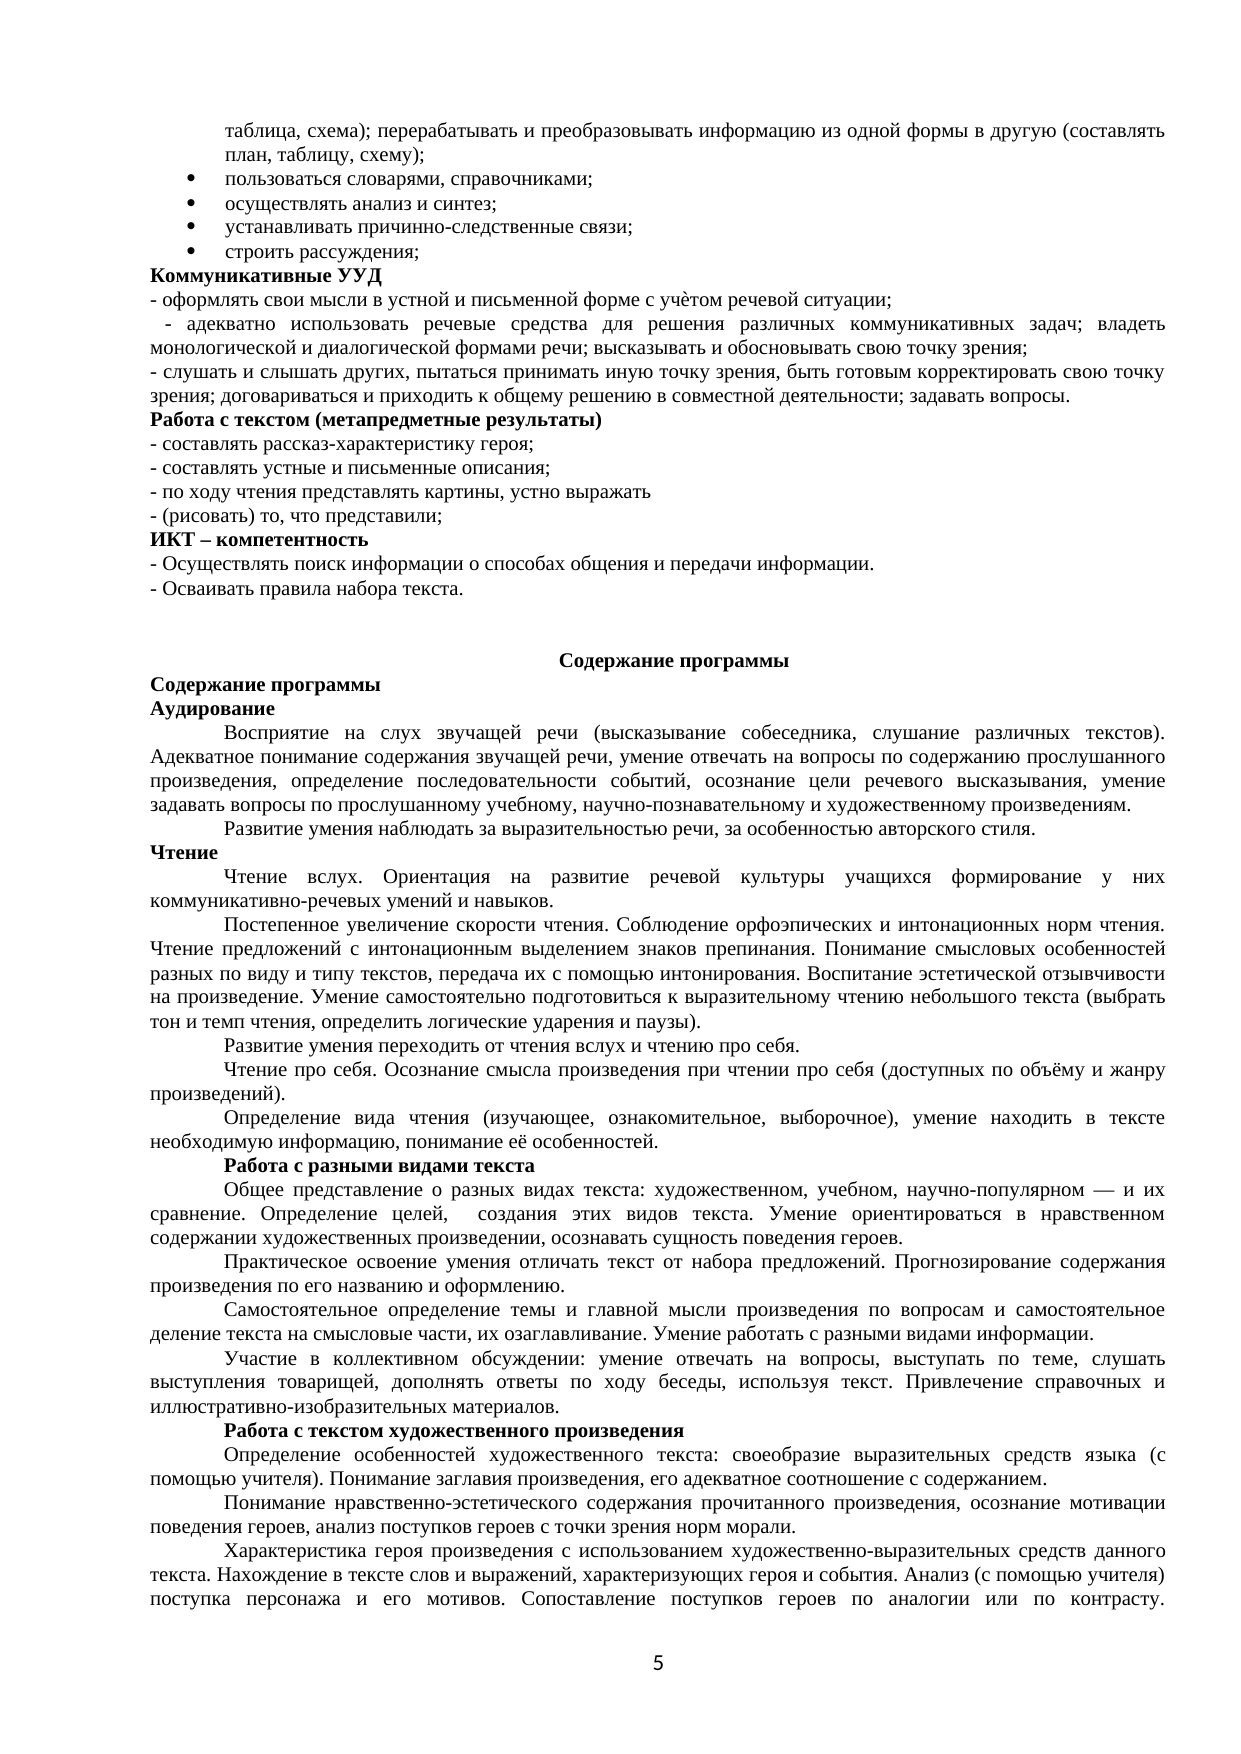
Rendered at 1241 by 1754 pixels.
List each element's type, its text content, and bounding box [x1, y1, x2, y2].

text Содержание программы [150, 648, 1167, 672]
text ИКТ – компетентность [150, 527, 1167, 551]
text - Осваивать правила набора текста. [150, 575, 1167, 599]
text Развитие умения переходить от чтения вслух и чтению про себя. [150, 1033, 1167, 1057]
text Самостоятельное определение темы и главной мысли произведения по вопросам и самостоятельное деление текста на смысловые части, их озаглавливание. Умение работать с разными видами информации. [150, 1297, 1167, 1345]
text Постепенное увеличение скорости чтения. Соблюдение орфоэпических и интонационных норм чтения. Чтение предложений с интонационным выделением знаков препинания. Понимание смысловых особенностей разных по виду и типу текстов, передача их с помощью интонирования. Воспитание эстетической отзывчивости на произведение. Умение самостоятельно подготовиться к выразительному чтению небольшого текста (выбрать тон и темп чтения, определить логические ударения и паузы). [150, 912, 1167, 1033]
text Аудирование [150, 696, 1167, 720]
list осуществлять анализ и синтез; [187, 190, 1167, 214]
text Восприятие на слух звучащей речи (высказывание собеседника, слушание различных текстов). Адекватное понимание содержания звучащей речи, умение отвечать на вопросы по содержанию прослушанного произведения, определение последовательности событий, осознание цели речевого высказывания, умение задавать вопросы по прослушанному учебному, научно-познавательному и художественному произведениям. [150, 720, 1167, 816]
text - составлять рассказ-характеристику героя; [150, 431, 1167, 455]
text Чтение [150, 840, 1167, 864]
text Работа с текстом художественного произведения [150, 1418, 1167, 1442]
text - составлять устные и письменные описания; [150, 455, 1167, 479]
text Участие в коллективном обсуждении: умение отвечать на вопросы, выступать по теме, слушать выступления товарищей, дополнять ответы по ходу беседы, используя текст. Привлечение справочных и иллюстративно-изобразительных материалов. [150, 1345, 1167, 1418]
text Работа с текстом (метапредметные результаты) [150, 407, 1167, 431]
text Содержание программы [150, 672, 1167, 696]
list пользоваться словарями, справочниками; [187, 166, 1167, 190]
text Чтение вслух. Ориентация на развитие речевой культуры учащихся формирование у них коммуникативно-речевых умений и навыков. [150, 864, 1167, 912]
list устанавливать причинно-следственные связи; [187, 214, 1167, 238]
list строить рассуждения; [187, 238, 1167, 263]
text Практическое освоение умения отличать текст от набора предложений. Прогнозирование содержания произведения по его названию и оформлению. [150, 1249, 1167, 1297]
text - Осуществлять поиск информации о способах общения и передачи информации. [150, 551, 1167, 575]
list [187, 118, 1167, 166]
text Понимание нравственно-эстетического содержания прочитанного произведения, осознание мотивации поведения героев, анализ поступков героев с точки зрения норм морали. [150, 1490, 1167, 1538]
text Коммуникативные УУД [150, 263, 1167, 287]
text Чтение про себя. Осознание смысла произведения при чтении про себя (доступных по объёму и жанру произведений). [150, 1057, 1167, 1105]
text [150, 1538, 1167, 1610]
text - (рисовать) то, что представили; [150, 503, 1167, 527]
text Развитие умения наблюдать за выразительностью речи, за особенностью авторского стиля. [150, 816, 1167, 840]
text Работа с разными видами текста [150, 1153, 1167, 1177]
text Общее представление о разных видах текста: художественном, учебном, научно-популярном — и их сравнение. Определение целей, создания этих видов текста. Умение ориентироваться в нравственном содержании художественных произведении, осознавать сущность поведения героев. [150, 1177, 1167, 1249]
text - по ходу чтения представлять картины, устно выражать [150, 479, 1167, 503]
text - оформлять свои мысли в устной и письменной форме с учѐтом речевой ситуации; [150, 287, 1167, 311]
text Определение вида чтения (изучающее, ознакомительное, выборочное), умение находить в тексте необходимую информацию, понимание её особенностей. [150, 1105, 1167, 1153]
text - слушать и слышать других, пытаться принимать иную точку зрения, быть готовым корректировать свою точку зрения; договариваться и приходить к общему решению в совместной деятельности; задавать вопросы. [150, 359, 1167, 407]
text Определение особенностей художественного текста: своеобразие выразительных средств языка (с помощью учителя). Понимание заглавия произведения, его адекватное соотношение с содержанием. [150, 1442, 1167, 1490]
text - адекватно использовать речевые средства для решения различных коммуникативных задач; владеть монологической и диалогической формами речи; высказывать и обосновывать свою точку зрения; [150, 311, 1167, 359]
